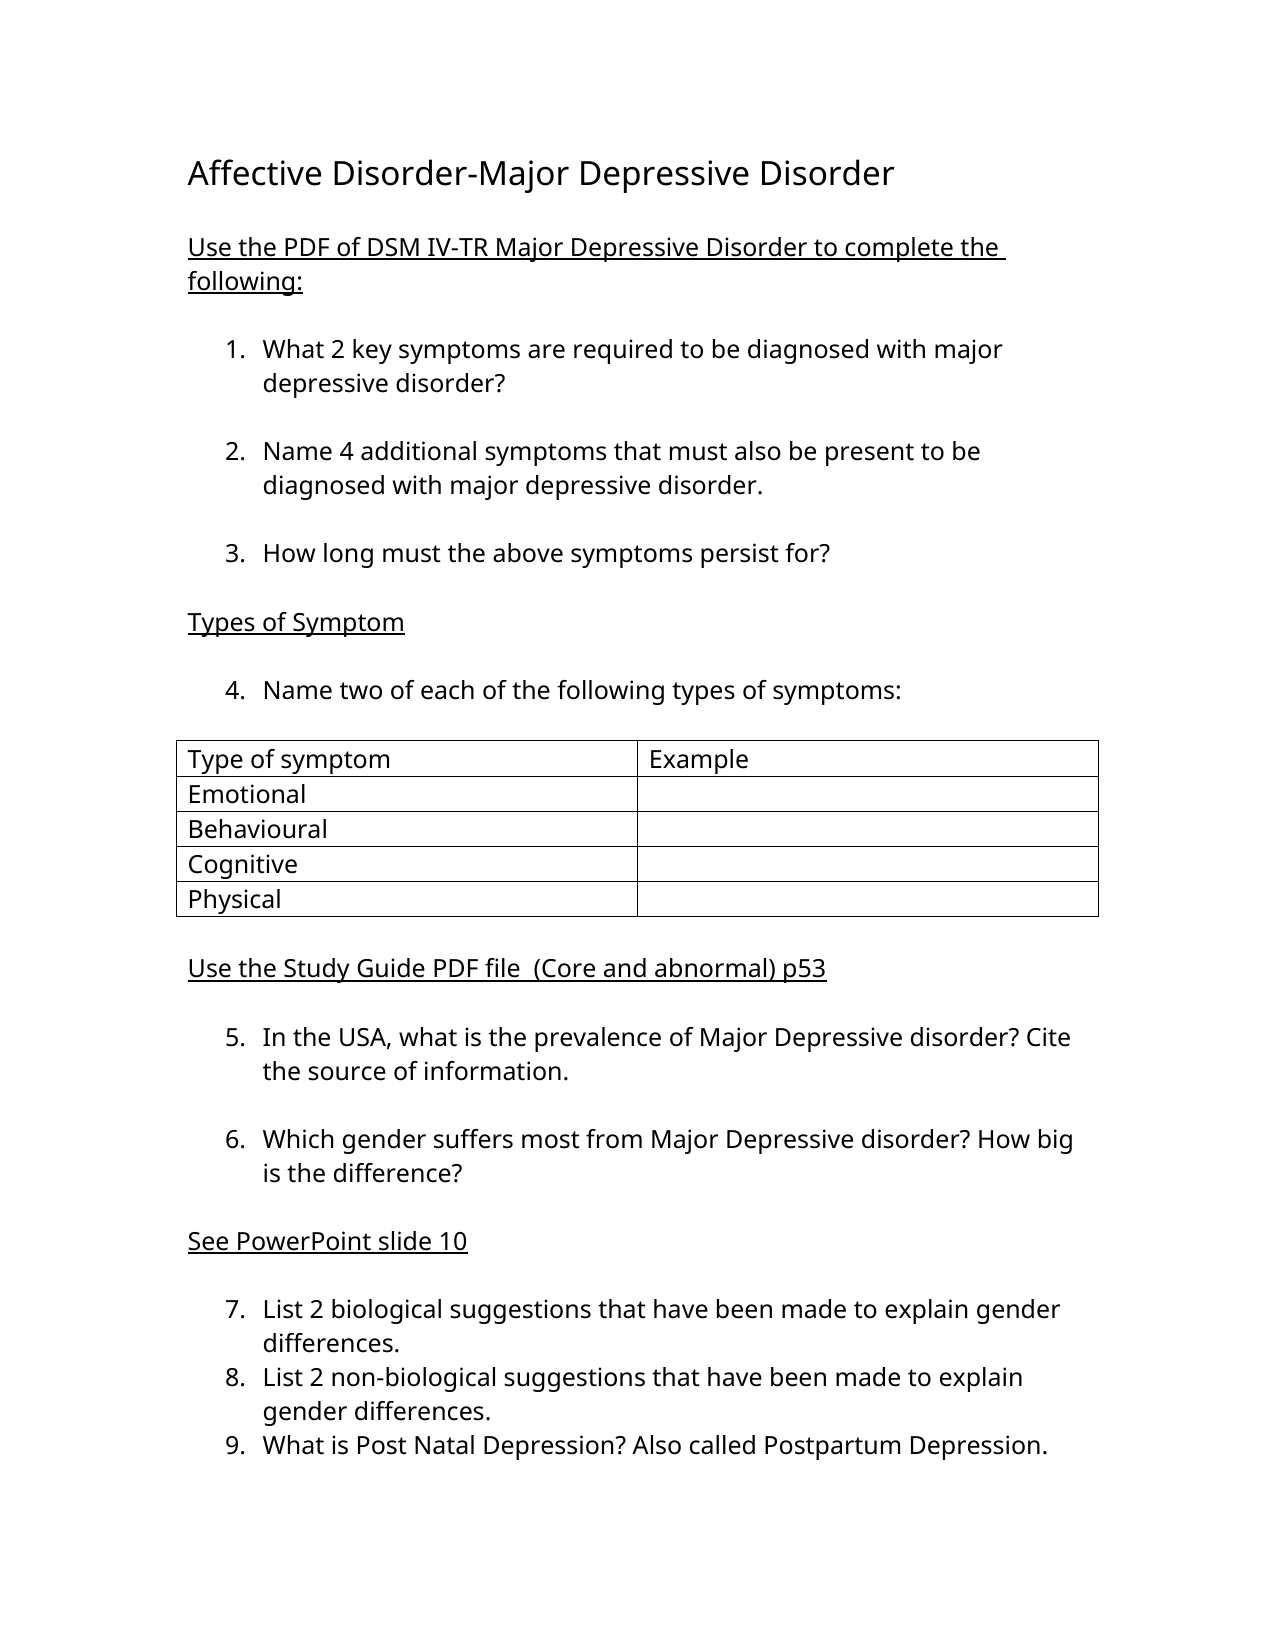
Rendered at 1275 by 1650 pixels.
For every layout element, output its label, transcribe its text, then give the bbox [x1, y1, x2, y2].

list List 2 biological suggestions that have been made to explain gender differences. [225, 1292, 1087, 1360]
list What 2 key symptoms are required to be diagnosed with major depressive disorder? [225, 332, 1087, 400]
table_cell [638, 882, 1098, 916]
table_cell Physical [177, 882, 637, 916]
text Types of Symptom [187, 604, 1087, 638]
table_cell [638, 847, 1098, 881]
table_cell Cognitive [177, 847, 637, 881]
table_header Example [638, 741, 1098, 776]
text See PowerPoint slide 10 [187, 1223, 1087, 1258]
table_cell [638, 777, 1098, 811]
table_cell [638, 812, 1098, 846]
list Which gender suffers most from Major Depressive disorder? How big is the difference? [225, 1121, 1087, 1189]
list Name 4 additional symptoms that must also be present to be diagnosed with major depressive disorder. [225, 434, 1087, 502]
table_header Type of symptom [177, 741, 637, 776]
text Use the Study Guide PDF file (Core and abnormal) p53 [187, 951, 1087, 985]
list What is Post Natal Depression? Also called Postpartum Depression. [225, 1428, 1087, 1462]
table_cell Emotional [177, 777, 637, 811]
list How long must the above symptoms persist for? [225, 536, 1087, 570]
text Use the PDF of DSM IV-TR Major Depressive Disorder to complete the following: [187, 229, 1087, 298]
list Name two of each of the following types of symptoms: [225, 672, 1087, 706]
table_cell Behavioural [177, 812, 637, 846]
list List 2 non-biological suggestions that have been made to explain gender differences. [225, 1360, 1087, 1428]
list In the USA, what is the prevalence of Major Depressive disorder? Cite the source of information. [225, 1019, 1087, 1087]
text Affective Disorder-Major Depressive Disorder [187, 150, 1087, 195]
